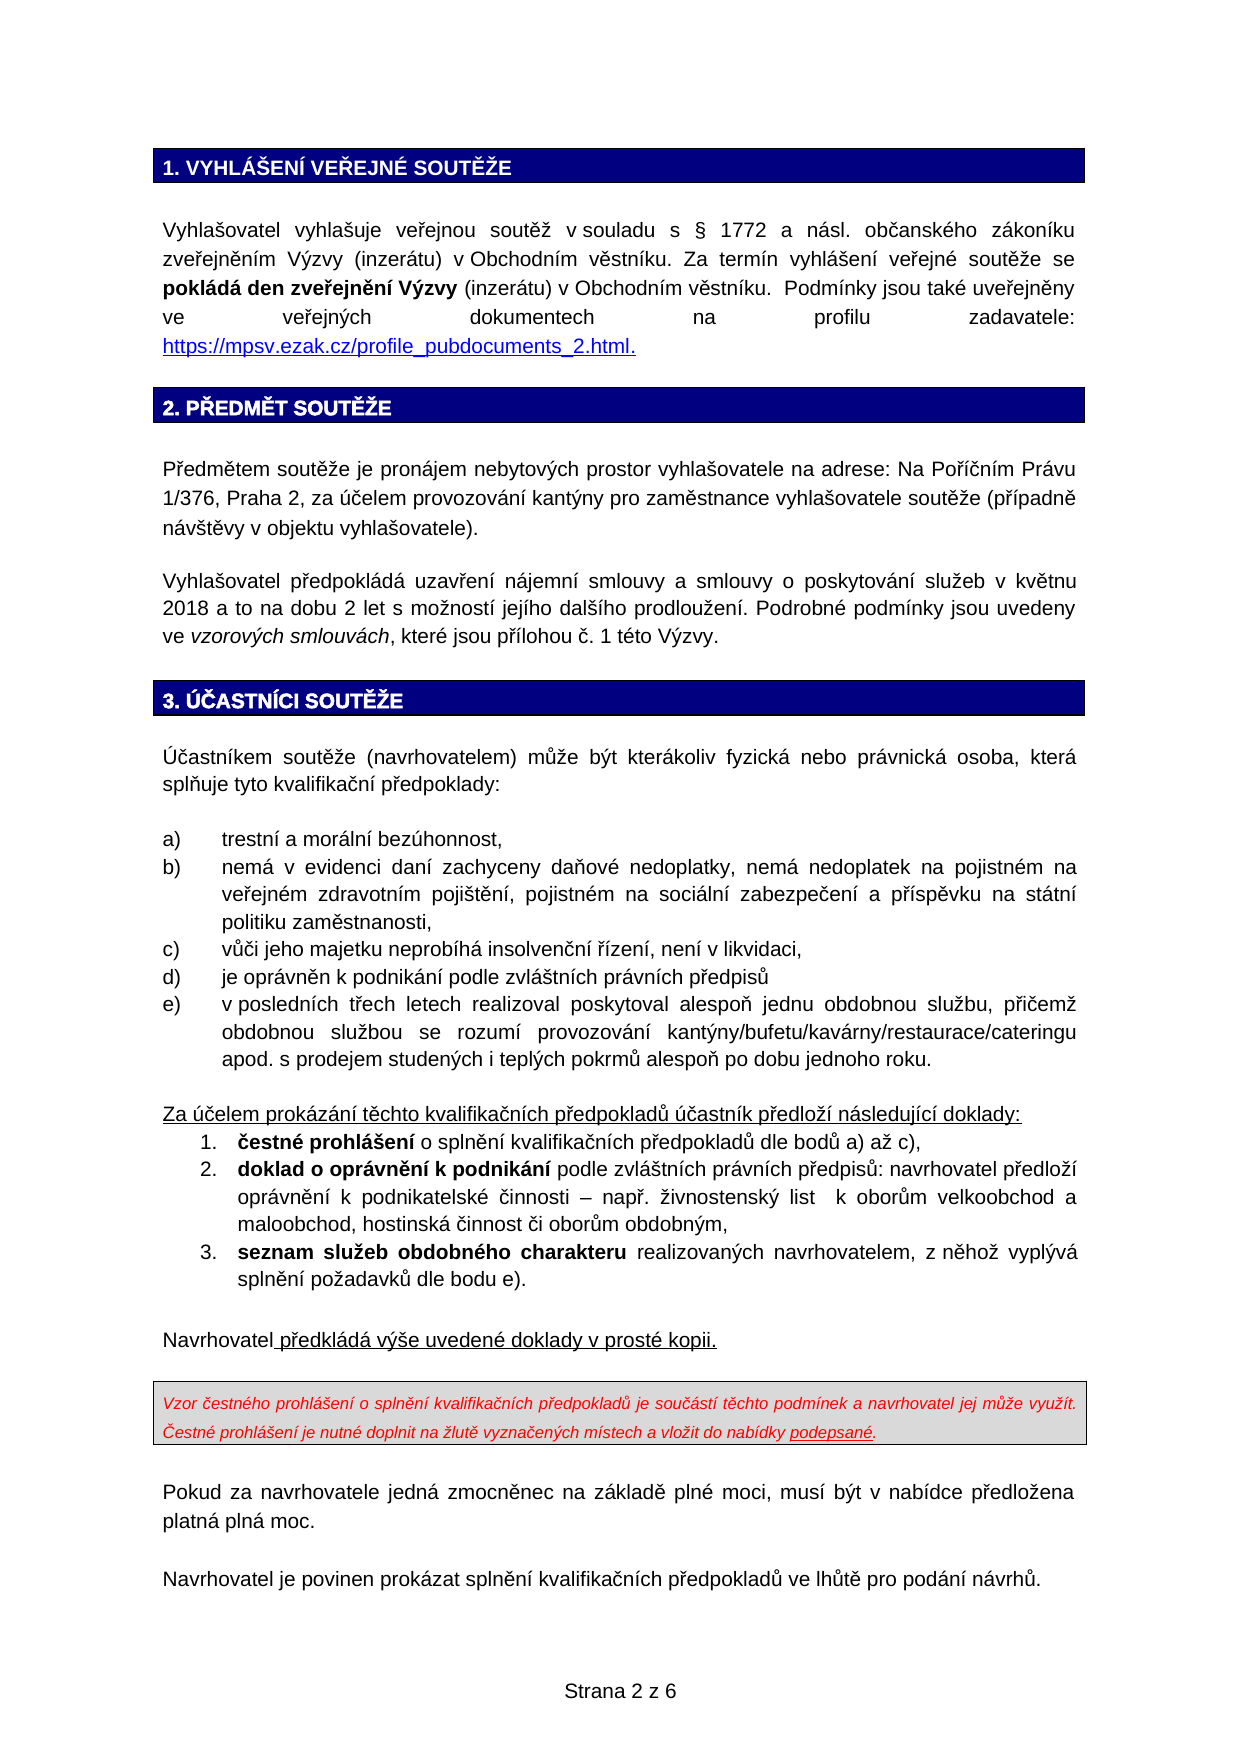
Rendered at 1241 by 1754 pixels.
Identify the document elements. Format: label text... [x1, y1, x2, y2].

text 2. PŘEDMĚT SOUTĚŽE [154, 388, 1084, 422]
list vůči jeho majetku neprobíhá insolvenční řízení, není v likvidaci, [162, 937, 1078, 961]
list nemá v evidenci daní zachyceny daňové nedoplatky, nemá nedoplatek na pojistném na veřejném zdravotním pojištění, pojistném na sociální zabezpečení a příspěvku na státní politiku zaměstnanosti, [162, 855, 1078, 934]
text 3. ÚČASTNÍCI SOUTĚŽE [154, 681, 1084, 714]
text Předmětem soutěže je pronájem nebytových prostor vyhlašovatele na adrese: Na Poříčním Právu 1/376, Praha 2, za účelem provozování kantýny pro zaměstnance vyhlašovatele soutěže (případně návštěvy v objektu vyhlašovatele). [162, 452, 1078, 539]
list v posledních třech letech realizoval poskytoval alespoň jednu obdobnou službu, přičemž obdobnou službou se rozumí provozování kantýny/bufetu/kavárny/restaurace/cateringu apod. s prodejem studených i teplých pokrmů alespoň po dobu jednoho roku. [162, 992, 1078, 1071]
text Vyhlašovatel předpokládá uzavření nájemní smlouvy a smlouvy o poskytování služeb v květnu 2018 a to na dobu 2 let s možností jejího dalšího prodloužení. Podrobné podmínky jsou uvedeny ve vzorových smlouvách, které jsou přílohou č. 1 této Výzvy. [162, 568, 1078, 647]
list čestné prohlášení o splnění kvalifikačních předpokladů dle bodů a) až c), [200, 1130, 1078, 1154]
text Za účelem prokázání těchto kvalifikačních předpokladů účastník předloží následující doklady: [162, 1102, 1078, 1126]
text Navrhovatel předkládá výše uvedené doklady v prosté kopii. [162, 1322, 1075, 1351]
list seznam služeb obdobného charakteru realizovaných navrhovatelem, z něhož vyplývá splnění požadavků dle bodu e). [200, 1240, 1078, 1291]
text Navrhovatel je povinen prokázat splnění kvalifikačních předpokladů ve lhůtě pro podání návrhů. [162, 1562, 1075, 1591]
text Pokud za navrhovatele jedná zmocněnec na základě plné moci, musí být v nabídce předložena platná plná moc. [162, 1474, 1075, 1533]
list trestní a morální bezúhonnost, [162, 827, 1078, 851]
text Účastníkem soutěže (navrhovatelem) může být kterákoliv fyzická nebo právnická osoba, která splňuje tyto kvalifikační předpoklady: [162, 745, 1078, 796]
text Vyhlašovatel vyhlašuje veřejnou soutěž v souladu s § 1772 a násl. občanského zákoníku zveřejněním Výzvy (inzerátu) v Obchodním věstníku. Za termín vyhlášení veřejné soutěže se pokládá den zveřejnění Výzvy (inzerátu) v Obchodním věstníku. Podmínky jsou také uveřejněny ve veřejných dokumentech na profilu zadavatele: https://mpsv.ezak.cz/profile_pubdocuments_2.html. [162, 212, 1075, 358]
text Vzor čestného prohlášení o splnění kvalifikačních předpokladů je součástí těchto podmínek a navrhovatel jej může využít. Čestné prohlášení je nutné doplnit na žlutě vyznačených místech a vložit do nabídky podepsané. [154, 1382, 1086, 1444]
list je oprávněn k podnikání podle zvláštních právních předpisů [162, 965, 1078, 989]
text 1. VYHLÁŠENÍ VEŘEJNÉ SOUTĚŽE [154, 149, 1084, 182]
list doklad o oprávnění k podnikání podle zvláštních právních předpisů: navrhovatel předloží oprávnění k podnikatelské činnosti – např. živnostenský list k oborům velkoobchod a maloobchod, hostinská činnost či oborům obdobným, [200, 1157, 1078, 1236]
